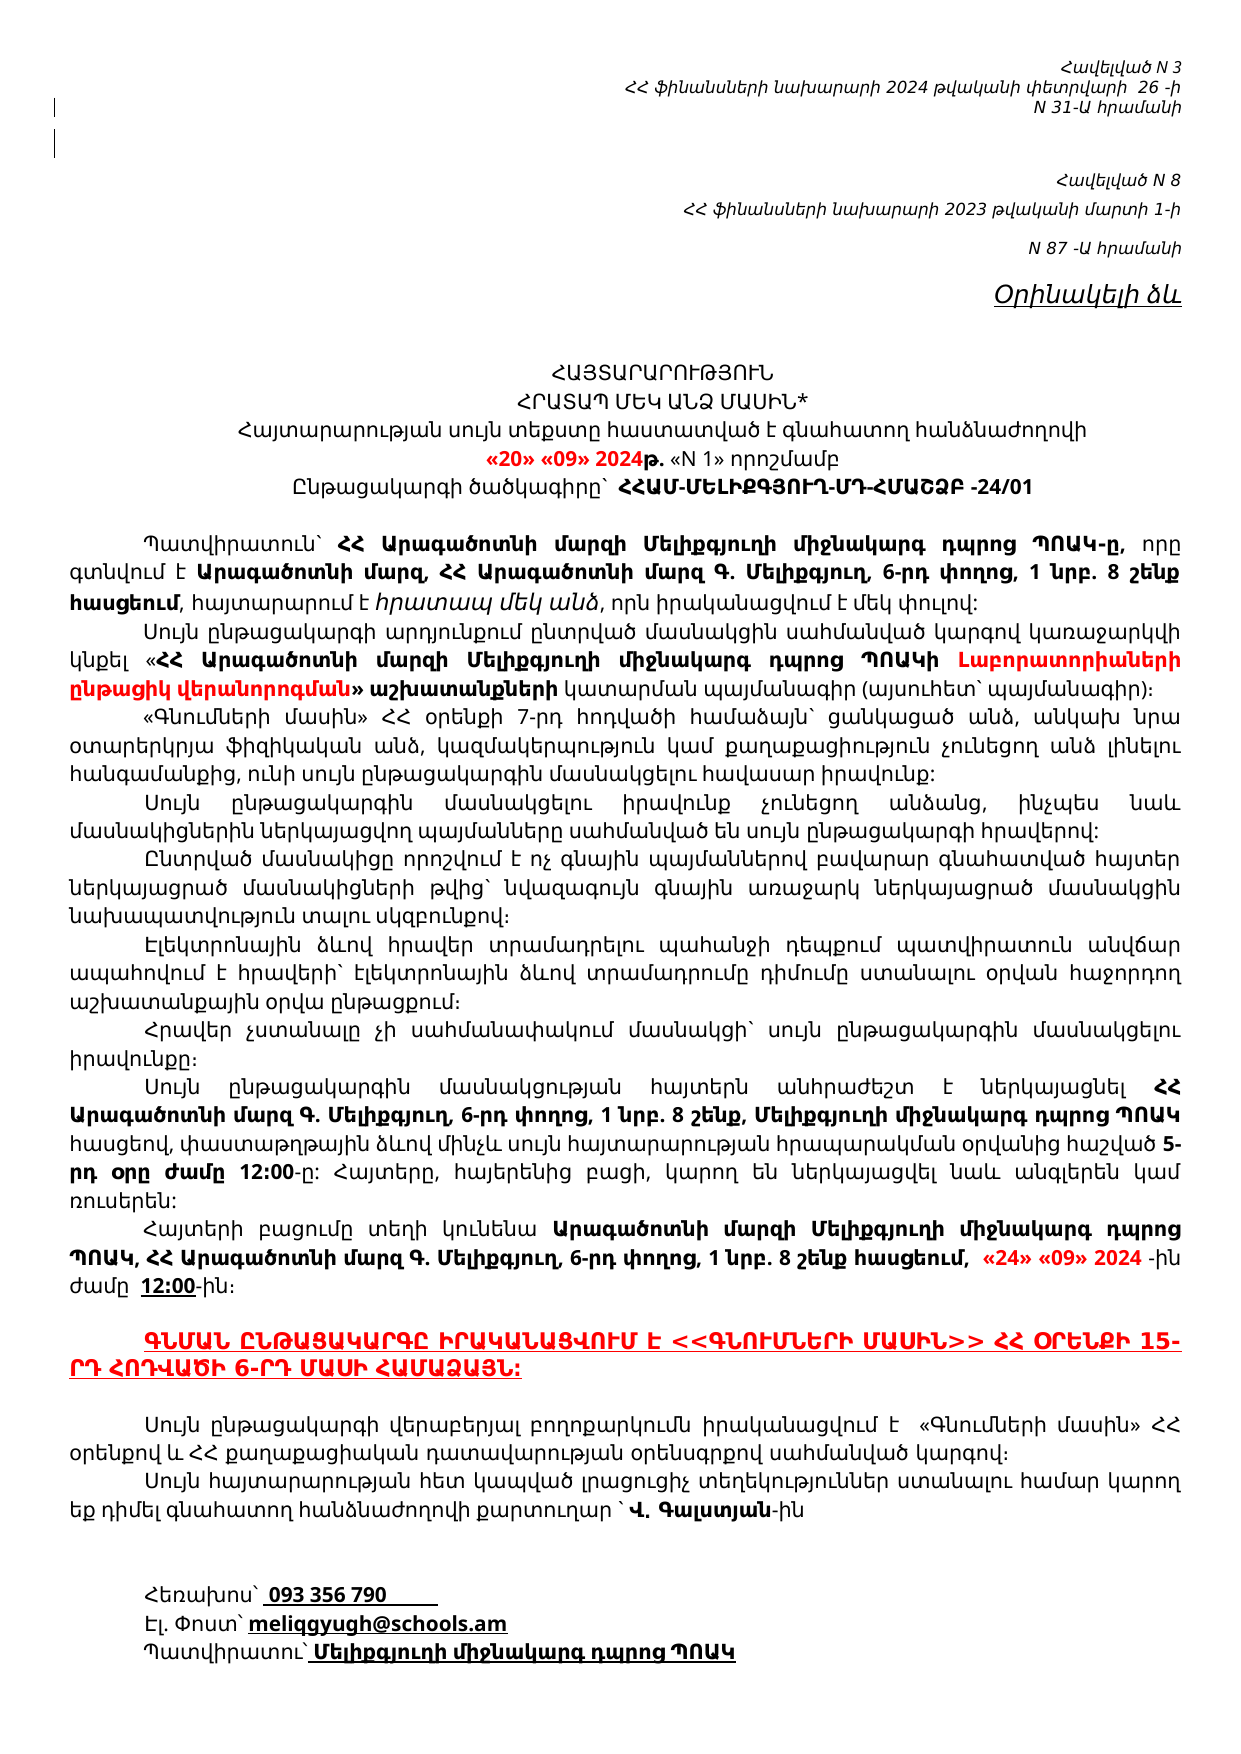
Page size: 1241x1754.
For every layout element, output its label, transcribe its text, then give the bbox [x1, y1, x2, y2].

text Հայտերի բացումը տեղի կունենա Արագածոտնի մարզի Մելիքգյուղի միջնակարգ դպրոց ՊՈԱԿ, ՀՀ Արագածոտնի մարզ Գ. Մելիքգյուղ, 6-րդ փողոց, 1 նրբ. 8 շենք հասցեում, «24» «09» 2024 -ին ժամը 12։00-ին։ [69, 1214, 1181, 1299]
text Պատվիրատուն` ՀՀ Արագածոտնի մարզի Մելիքգյուղի միջնակարգ դպրոց ՊՈԱԿ-ը, որը գտնվում է Արագածոտնի մարզ, ՀՀ Արագածոտնի մարզ Գ. Մելիքգյուղ, 6-րդ փողոց, 1 նրբ. 8 շենք հասցեում, հայտարարում է հրատապ մեկ անձ, որն իրականացվում է մեկ փուլով: [69, 529, 1181, 617]
text Հեռախոս՝ 093 356 790 [69, 1580, 1181, 1609]
text ՀՐԱՏԱՊ ՄԵԿ ԱՆՁ ՄԱՍԻՆ* [69, 387, 1181, 415]
text ՀՀ ֆինանսների նախարարի 2024 թվականի փետրվարի 26 -ի [69, 78, 1181, 98]
text N 31-Ա հրամանի [69, 98, 1182, 117]
text Սույն ընթացակարգին մասնակցության հայտերն անհրաժեշտ է ներկայացնել ՀՀ Արագածոտնի մարզ Գ. Մելիքգյուղ, 6-րդ փողոց, 1 նրբ. 8 շենք, Մելիքգյուղի միջնակարգ դպրոց ՊՈԱԿ հասցեով, փաստաթղթային ձևով մինչև սույն հայտարարության հրապարակման օրվանից հաշված 5-րդ օրը ժամը 12։00-ը: Հայտերը, հայերենից բացի, կարող են ներկայացվել նաև անգլերեն կամ ռուսերեն: [69, 1072, 1181, 1214]
text Էլ. Փոստ՝ meliqgyugh@schools.am [69, 1609, 1181, 1637]
text ԳՆՄԱՆ ԸՆԹԱՑԱԿԱՐԳԸ ԻՐԱԿԱՆԱՑՎՈՒՄ Է <<ԳՆՈՒՄՆԵՐԻ ՄԱՍԻՆ>> ՀՀ ՕՐԵՆՔԻ 15-ՐԴ ՀՈԴՎԱԾԻ 6-ՐԴ ՄԱՍԻ ՀԱՄԱՁԱՅՆ։ [69, 1328, 1181, 1381]
text Սույն ընթացակարգի արդյունքում ընտրված մասնակցին սահմանված կարգով կառաջարկվի կնքել «ՀՀ Արագածոտնի մարզի Մելիքգյուղի միջնակարգ դպրոց ՊՈԱԿի Լաբորատորիաների ընթացիկ վերանորոգման» աշխատանքների կատարման պայմանագիր (այսուհետ` պայմանագիր)։ [69, 617, 1181, 702]
text Ընթացակարգի ծածկագիրը` ՀՀԱՄ-ՄԵԼԻՔԳՅՈՒՂ-ՄԴ-ՀՄԱՇՁԲ -24/01 [69, 472, 1181, 501]
text Սույն ընթացակարգին մասնակցելու իրավունք չունեցող անձանց, ինչպես նաև մասնակիցներին ներկայացվող պայմանները սահմանված են սույն ընթացակարգի հրավերով: [69, 788, 1181, 844]
text ՀԱՅՏԱՐԱՐՈՒԹՅՈՒՆ [69, 358, 1181, 387]
text Հավելված N 3 [69, 56, 1181, 78]
text «Գնումների մասին» ՀՀ օրենքի 7-րդ հոդվածի համաձայն` ցանկացած անձ, անկախ նրա օտարերկրյա ֆիզիկական անձ, կազմակերպություն կամ քաղաքացիություն չունեցող անձ լինելու հանգամանքից, ունի սույն ընթացակարգին մասնակցելու հավասար իրավունք: [69, 702, 1181, 788]
text Պատվիրատու՝ Մելիքգյուղի միջնակարգ դպրոց ՊՈԱԿ [69, 1637, 1181, 1666]
text «20» «09» 2024թ. «N 1» որոշմամբ [69, 444, 1181, 472]
text Հավելված N 8 [69, 171, 1181, 190]
text N 87 -Ա հրամանի [69, 238, 1182, 258]
text Օրինակելի ձև [69, 281, 1182, 310]
text Սույն հայտարարության հետ կապված լրացուցիչ տեղեկություններ ստանալու համար կարող եք դիմել գնահատող հանձնաժողովի քարտուղար ` Վ․ Գալստյան-ին [69, 1467, 1181, 1523]
text Սույն ընթացակարգի վերաբերյալ բողոքարկումն իրականացվում է «Գնումների մասին» ՀՀ օրենքով և ՀՀ քաղաքացիական դատավարության օրենսգրքով սահմանված կարգով։ [69, 1410, 1181, 1467]
text Հրավեր չստանալը չի սահմանափակում մասնակցի` սույն ընթացակարգին մասնակցելու իրավունքը։ [69, 1015, 1181, 1072]
text ՀՀ ֆինանսների նախարարի 2023 թվականի մարտի 1-ի [69, 200, 1181, 219]
text Ընտրված մասնակիցը որոշվում է ոչ գնային պայմաններով բավարար գնահատված հայտեր ներկայացրած մասնակիցների թվից` նվազագույն գնային առաջարկ ներկայացրած մասնակցին նախապատվություն տալու սկզբունքով։ [69, 844, 1181, 930]
text Հայտարարության սույն տեքստը հաստատված է գնահատող հանձնաժողովի [69, 415, 1181, 444]
text Էլեկտրոնային ձևով հրավեր տրամադրելու պահանջի դեպքում պատվիրատուն անվճար ապահովում է հրավերի` էլեկտրոնային ձևով տրամադրումը դիմումը ստանալու օրվան հաջորդող աշխատանքային օրվա ընթացքում։ [69, 930, 1181, 1015]
